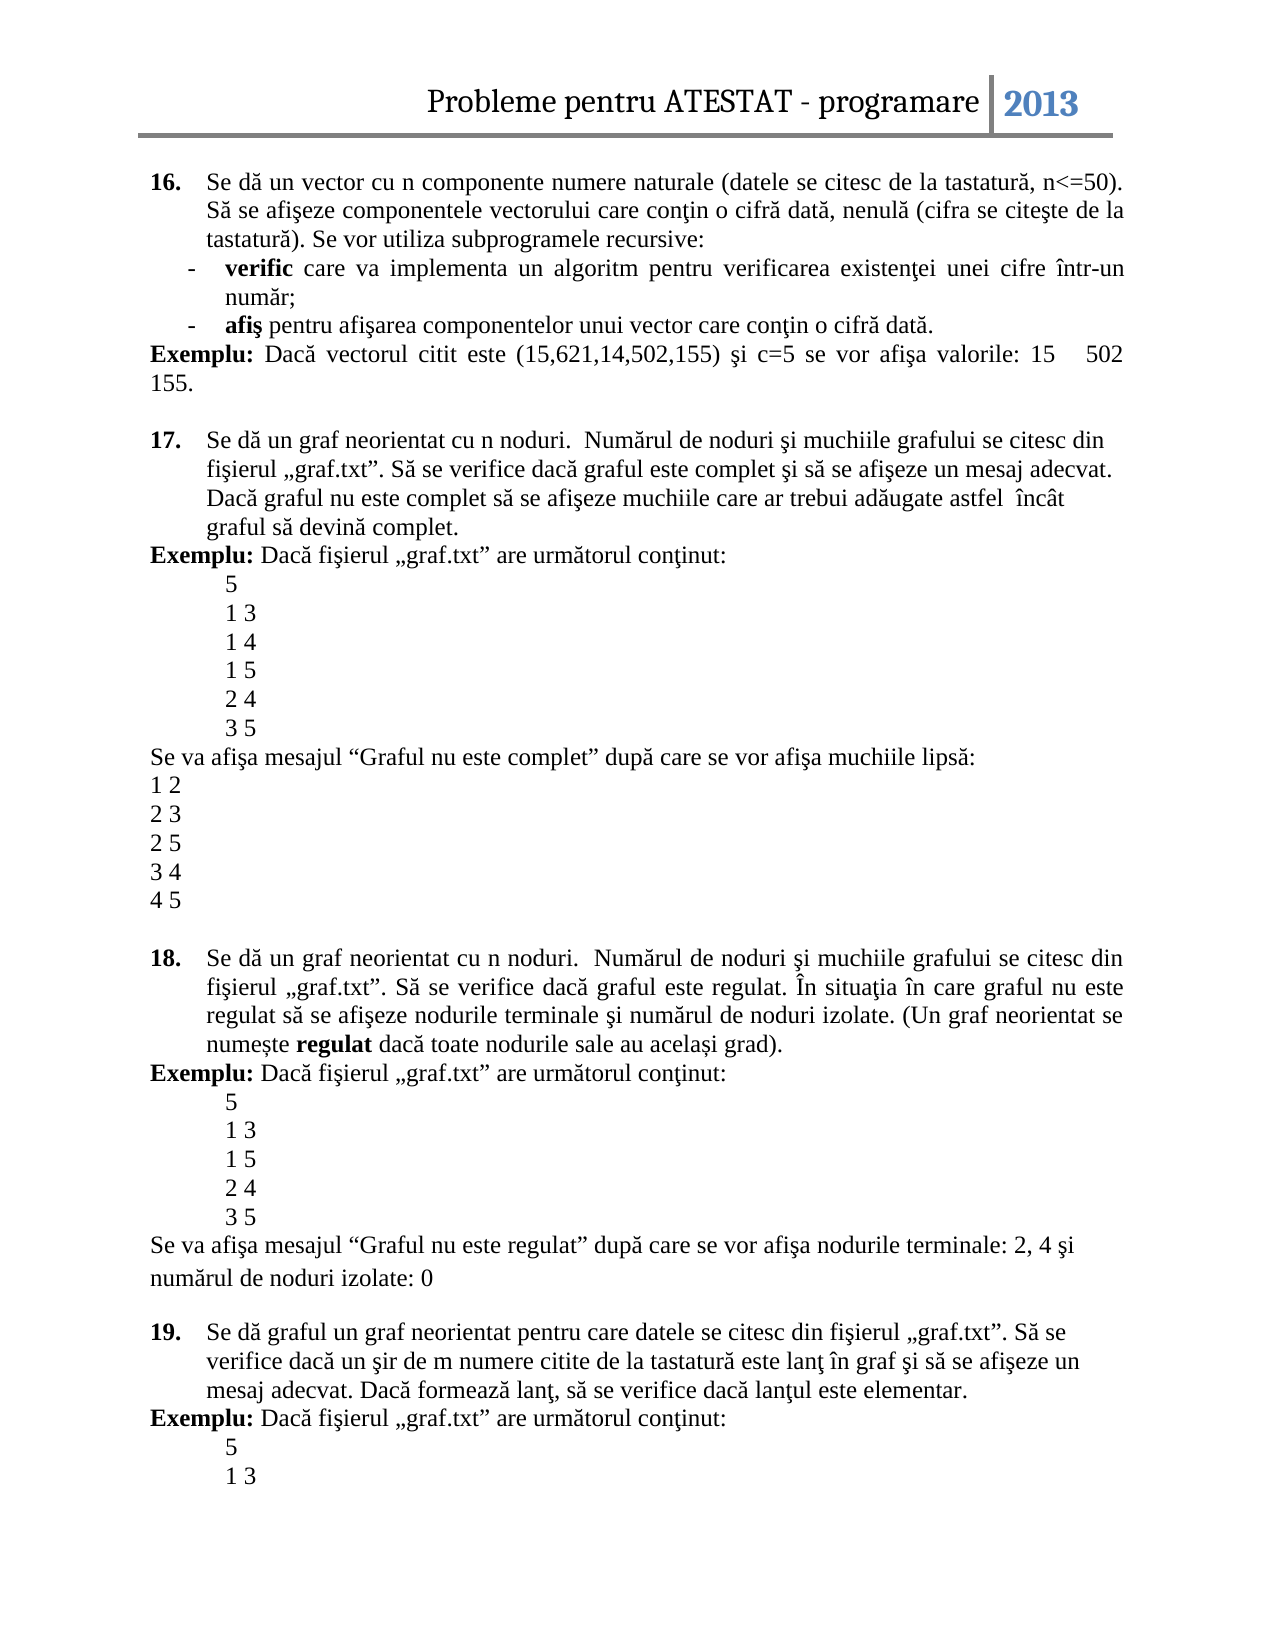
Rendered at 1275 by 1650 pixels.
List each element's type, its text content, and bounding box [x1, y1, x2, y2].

text Exemplu: Dacă fişierul „graf.txt” are următorul conţinut: [150, 1058, 1125, 1087]
text 3 4 [150, 857, 1125, 885]
text Se va afişa mesajul “Graful nu este complet” după care se vor afişa muchiile lipsă: [150, 742, 1125, 770]
list Se dă un vector cu n componente numere naturale (datele se citesc de la tastatură, n<=50). Să se afişeze componentele vectorului care conţin o cifră dată, nenulă (cifra se citeşte de la tastatură). Se vor utiliza subprogramele recursive: [150, 167, 1125, 253]
list 3 5 [225, 713, 1125, 742]
text Exemplu: Dacă fişierul „graf.txt” are următorul conţinut: [150, 540, 1125, 569]
text Se va afişa mesajul “Graful nu este regulat” după care se vor afişa nodurile terminale: 2, 4 şi numărul de noduri izolate: 0 [150, 1230, 1125, 1292]
list Se dă un graf neorientat cu n noduri. Numărul de noduri şi muchiile grafului se citesc din fişierul „graf.txt”. Să se verifice dacă graful este regulat. În situaţia în care graful nu este regulat să se afişeze nodurile terminale şi numărul de noduri izolate. (Un graf neorientat se numește regulat dacă toate nodurile sale au același grad). [150, 943, 1125, 1058]
list 3 5 [225, 1202, 1125, 1230]
list 1 4 [225, 627, 1125, 655]
text Exemplu: Dacă vectorul citit este (15,621,14,502,155) şi c=5 se vor afişa valorile: 15 502 155. [150, 339, 1125, 397]
text Exemplu: Dacă fişierul „graf.txt” are următorul conţinut: [150, 1403, 1125, 1432]
list 1 5 [225, 655, 1125, 684]
list afiş pentru afişarea componentelor unui vector care conţin o cifră dată. [187, 310, 1125, 339]
list 1 5 [225, 1144, 1125, 1173]
list 5 [225, 569, 1125, 598]
text 2 3 [150, 799, 1125, 828]
list Se dă graful un graf neorientat pentru care datele se citesc din fişierul „graf.txt”. Să se verifice dacă un şir de m numere citite de la tastatură este lanţ în graf şi să se afişeze un mesaj adecvat. Dacă formează lanţ, să se verifice dacă lanţul este elementar. [150, 1317, 1125, 1403]
text 4 5 [150, 885, 1125, 914]
list 5 [225, 1087, 1125, 1115]
text 2 5 [150, 828, 1125, 857]
list 2 4 [225, 1173, 1125, 1202]
list 1 3 [225, 1115, 1125, 1144]
text 1 2 [150, 770, 1125, 799]
list 2 4 [225, 684, 1125, 713]
list 5 [225, 1432, 1125, 1461]
list Se dă un graf neorientat cu n noduri. Numărul de noduri şi muchiile grafului se citesc din fişierul „graf.txt”. Să se verifice dacă graful este complet şi să se afişeze un mesaj adecvat. Dacă graful nu este complet să se afişeze muchiile care ar trebui adăugate astfel încât graful să devină complet. [150, 425, 1125, 540]
list 1 3 [225, 1461, 1125, 1490]
list 1 3 [225, 598, 1125, 627]
list verific care va implementa un algoritm pentru verificarea existenţei unei cifre într-un număr; [187, 253, 1125, 310]
